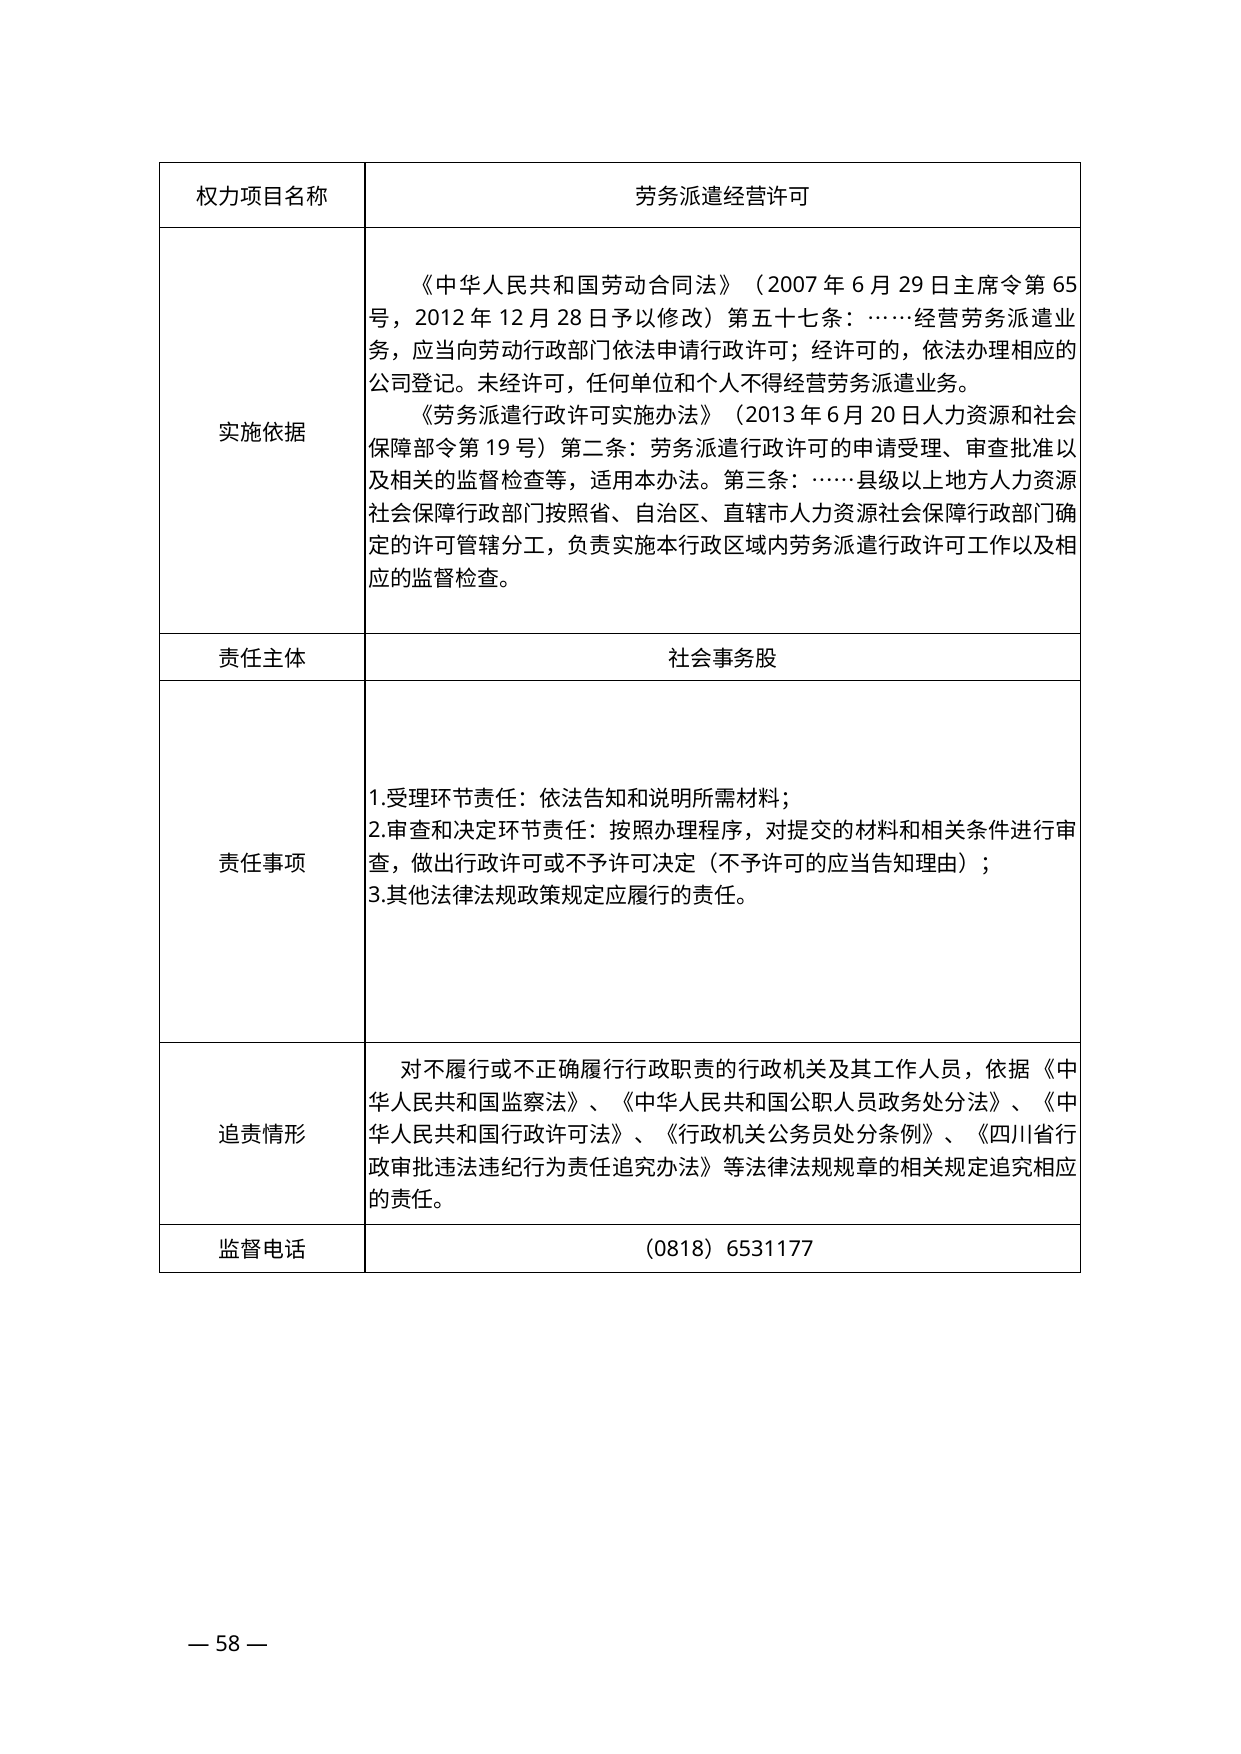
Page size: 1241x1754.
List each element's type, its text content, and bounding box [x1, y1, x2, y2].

table_cell 实施依据 [160, 228, 364, 633]
table_cell 1.受理环节责任：依法告知和说明所需材料； 2.审查和决定环节责任：按照办理程序，对提交的材料和相关条件进行审查，做出行政许可或不予许可决定（不予许可的应当告知理由）； 3.其他法律法规政策规定应履行的责任。 [366, 681, 1080, 1042]
table_cell 责任事项 [160, 681, 364, 1042]
table_cell 权力项目名称 [160, 163, 364, 227]
table_cell 责任主体 [160, 634, 364, 680]
table_cell 对不履行或不正确履行行政职责的行政机关及其工作人员，依据《中华人民共和国监察法》、《中华人民共和国公职人员政务处分法》、《中华人民共和国行政许可法》、《行政机关公务员处分条例》、《四川省行政审批违法违纪行为责任追究办法》等法律法规规章的相关规定追究相应的责任。 [366, 1043, 1080, 1223]
table_cell 追责情形 [160, 1043, 364, 1223]
table_cell （0818）6531177 [366, 1225, 1080, 1272]
table_cell 劳务派遣经营许可 [366, 163, 1080, 227]
table_cell 《中华人民共和国劳动合同法》（2007年6月29日主席令第65号，2012年12月28日予以修改）第五十七条：……经营劳务派遣业务，应当向劳动行政部门依法申请行政许可；经许可的，依法办理相应的公司登记。未经许可，任何单位和个人不得经营劳务派遣业务。 《劳务派遣行政许可实施办法》（2013年6月20日人力资源和社会保障部令第19号）第二条：劳务派遣行政许可的申请受理、审查批准以及相关的监督检查等，适用本办法。第三条：……县级以上地方人力资源社会保障行政部门按照省、自治区、直辖市人力资源社会保障行政部门确定的许可管辖分工，负责实施本行政区域内劳务派遣行政许可工作以及相应的监督检查。 [366, 228, 1080, 633]
table_cell 监督电话 [160, 1225, 364, 1272]
table_cell 社会事务股 [366, 634, 1080, 680]
